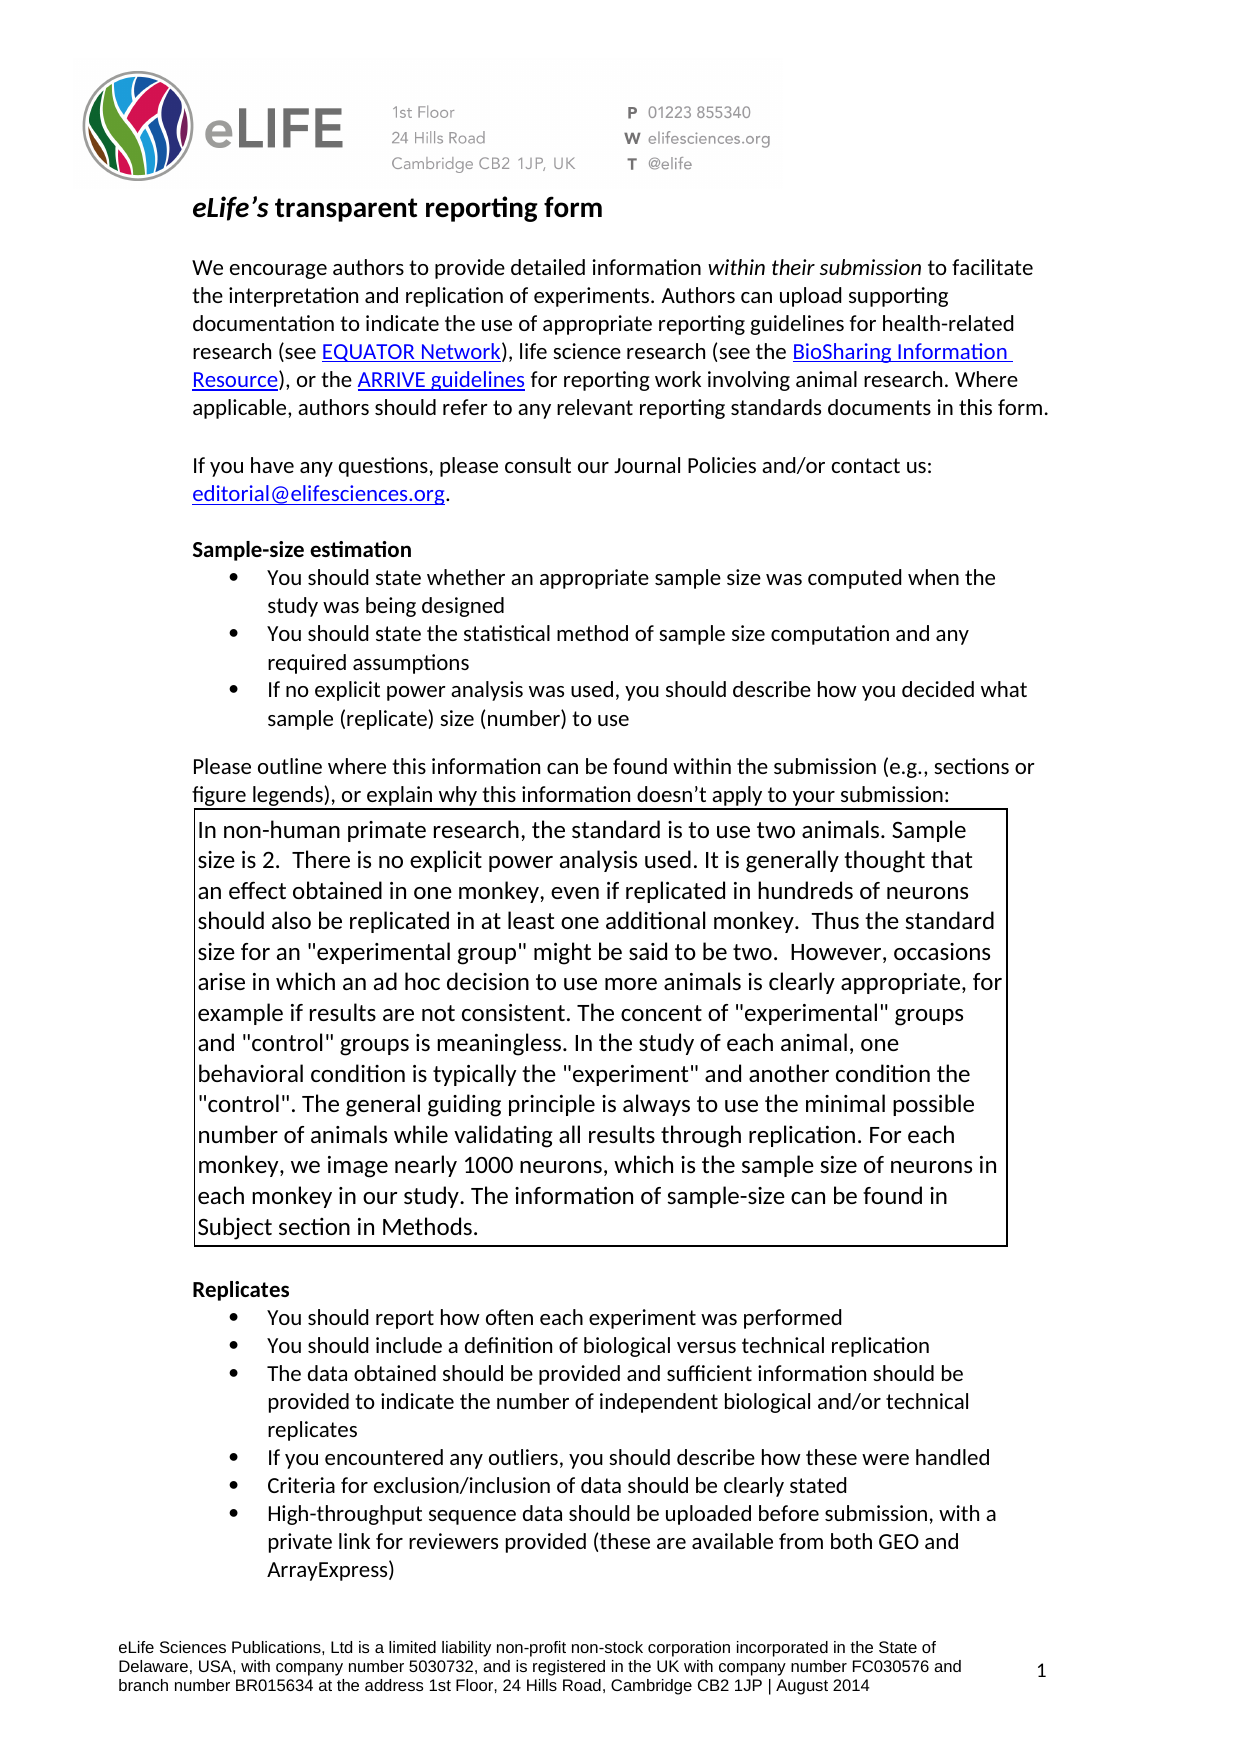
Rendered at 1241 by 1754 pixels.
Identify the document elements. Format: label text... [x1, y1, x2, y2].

list If you encountered any outliers, you should describe how these were handled [229, 1443, 1053, 1471]
list The data obtained should be provided and sufficient information should be provided to indicate the number of independent biological and/or technical replicates [229, 1359, 1053, 1443]
text Replicates [192, 1275, 1053, 1303]
picture [73, 58, 783, 189]
list If no explicit power analysis was used, you should describe how you decided what sample (replicate) size (number) to use [229, 676, 1053, 732]
text We encourage authors to provide detailed information within their submission to facilitate the interpretation and replication of experiments. Authors can upload supporting documentation to indicate the use of appropriate reporting guidelines for health-related research (see EQUATOR Network), life science research (see the BioSharing Information Resource), or the ARRIVE guidelines for reporting work involving animal research. Where applicable, authors should refer to any relevant reporting standards documents in this form. [192, 253, 1053, 421]
list You should state whether an appropriate sample size was computed when the study was being designed [229, 563, 1053, 619]
list High-throughput sequence data should be uploaded before submission, with a private link for reviewers provided (these are available from both GEO and ArrayExpress) [229, 1499, 1053, 1583]
text Please outline where this information can be found within the submission (e.g., sections or figure legends), or explain why this information doesn’t apply to your submission: [192, 752, 1053, 808]
text Sample-size estimation [192, 536, 1053, 563]
text eLife’s transparent reporting form [192, 189, 1053, 225]
list You should report how often each experiment was performed [229, 1303, 1053, 1331]
text In non-human primate research, the standard is to use two animals. Sample size is 2. There is no explicit power analysis used. It is generally thought that an effect obtained in one monkey, even if replicated in hundreds of neurons should also be replicated in at least one additional monkey. Thus the standard size for an "experimental group" might be said to be two. However, occasions arise in which an ad hoc decision to use more animals is clearly appropriate, for example if results are not consistent. The concent of "experimental" groups and "control" groups is meaningless. In the study of each animal, one behavioral condition is typically the "experiment" and another condition the "control". The general guiding principle is always to use the minimal possible number of animals while validating all results through replication. For each monkey, we image nearly 1000 neurons, which is the sample size of neurons in each monkey in our study. The information of sample-size can be found in Subject section in Methods. [195, 812, 1006, 1243]
list Criteria for exclusion/inclusion of data should be clearly stated [229, 1471, 1053, 1499]
text If you have any questions, please consult our Journal Policies and/or contact us: editorial@elifesciences.org. [192, 451, 1053, 507]
list You should state the statistical method of sample size computation and any required assumptions [229, 619, 1053, 676]
list You should include a definition of biological versus technical replication [229, 1331, 1053, 1359]
